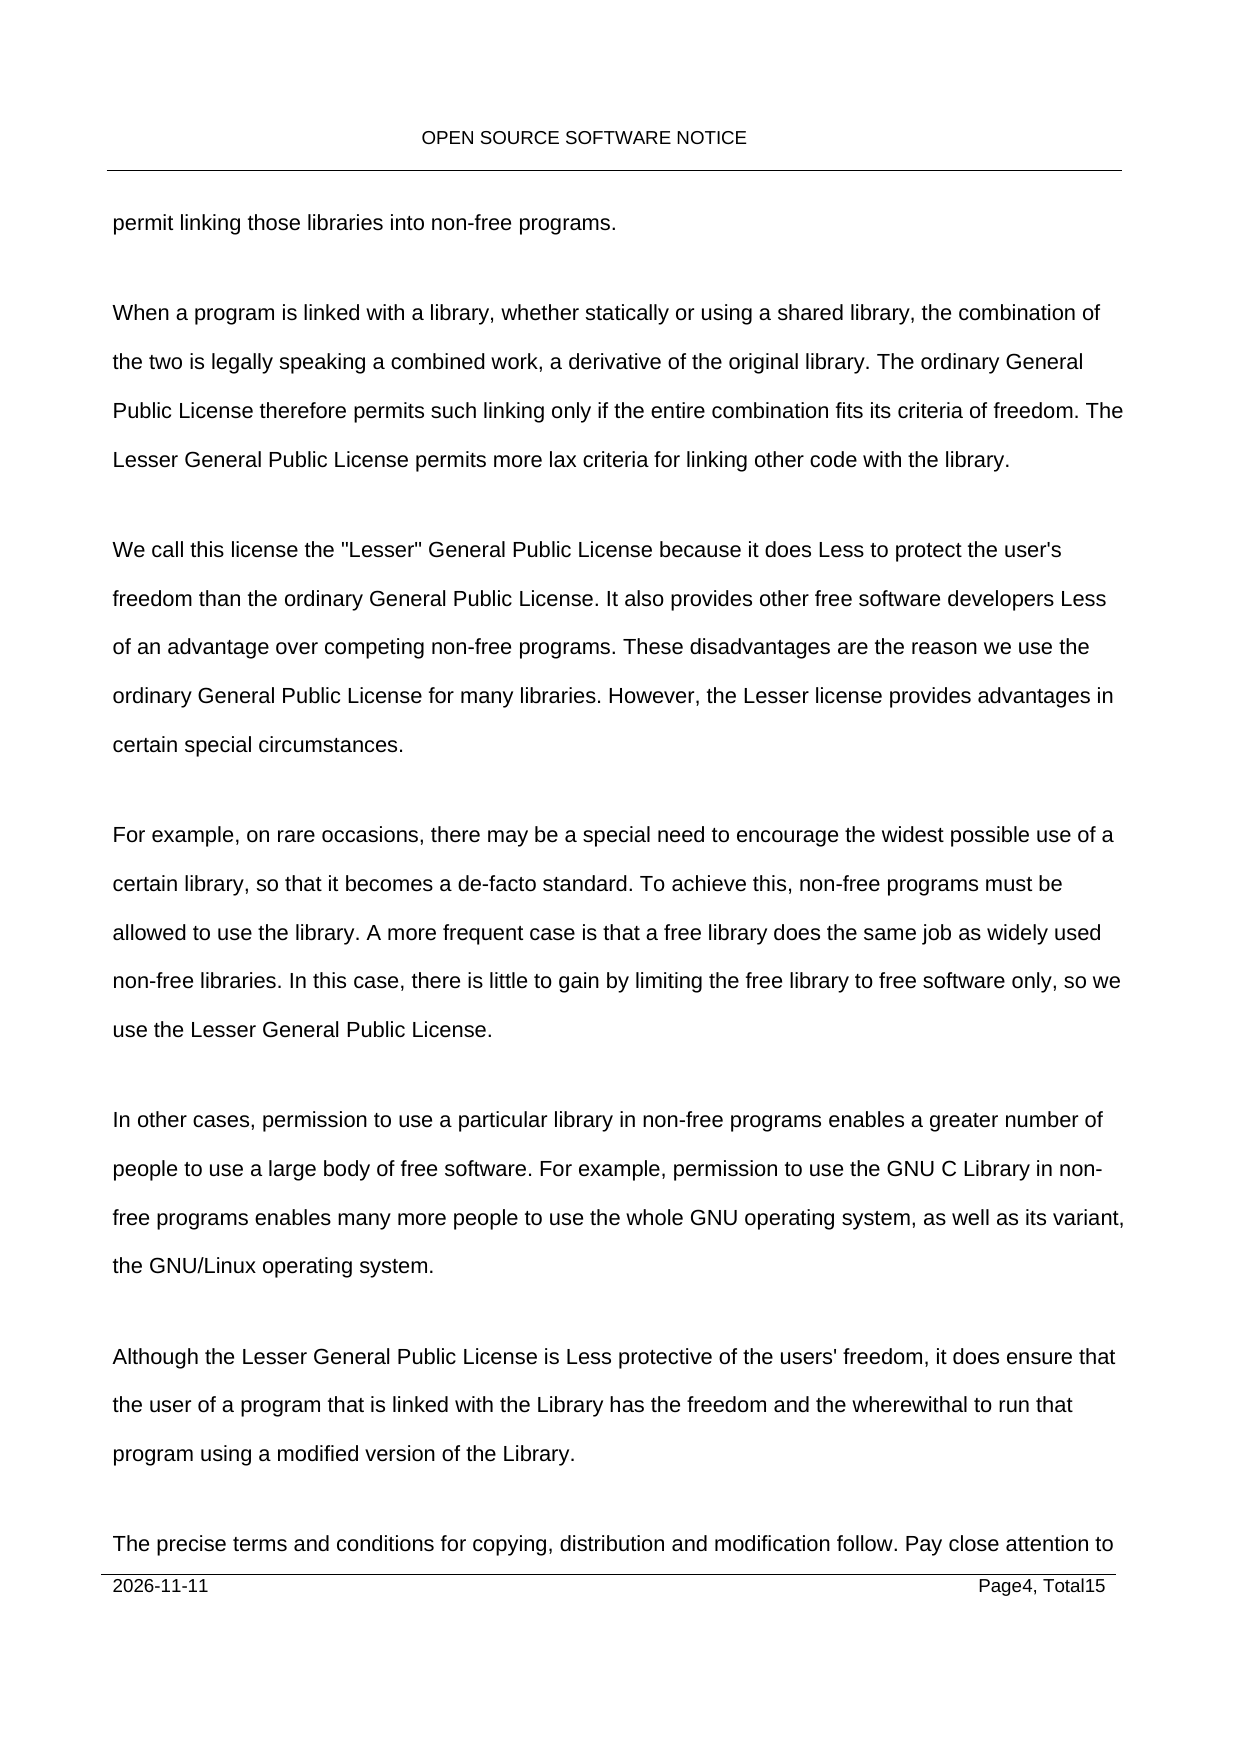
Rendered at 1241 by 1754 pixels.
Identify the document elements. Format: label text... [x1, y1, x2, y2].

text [112, 1528, 1128, 1560]
text Although the Lesser General Public License is Less protective of the users' freedom, it does ensure that the user of a program that is linked with the Library has the freedom and the wherewithal to run that program using a modified version of the Library. [112, 1340, 1128, 1470]
text In other cases, permission to use a particular library in non-free programs enables a greater number of people to use a large body of free software. For example, permission to use the GNU C Library in non-free programs enables many more people to use the whole GNU operating system, as well as its variant, the GNU/Linux operating system. [112, 1103, 1128, 1282]
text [112, 206, 1128, 239]
text When a program is linked with a library, whether statically or using a shared library, the combination of the two is legally speaking a combined work, a derivative of the original library. The ordinary General Public License therefore permits such linking only if the entire combination fits its criteria of freedom. The Lesser General Public License permits more lax criteria for linking other code with the library. [112, 297, 1128, 475]
text We call this license the "Lesser" General Public License because it does Less to protect the user's freedom than the ordinary General Public License. It also provides other free software developers Less of an advantage over competing non-free programs. These disadvantages are the reason we use the ordinary General Public License for many libraries. However, the Lesser license provides advantages in certain special circumstances. [112, 533, 1128, 761]
text For example, on rare occasions, there may be a special need to encourage the widest possible use of a certain library, so that it becomes a de-facto standard. To achieve this, non-free programs must be allowed to use the library. A more frequent case is that a free library does the same job as widely used non-free libraries. In this case, there is little to gain by limiting the free library to free software only, so we use the Lesser General Public License. [112, 818, 1128, 1046]
